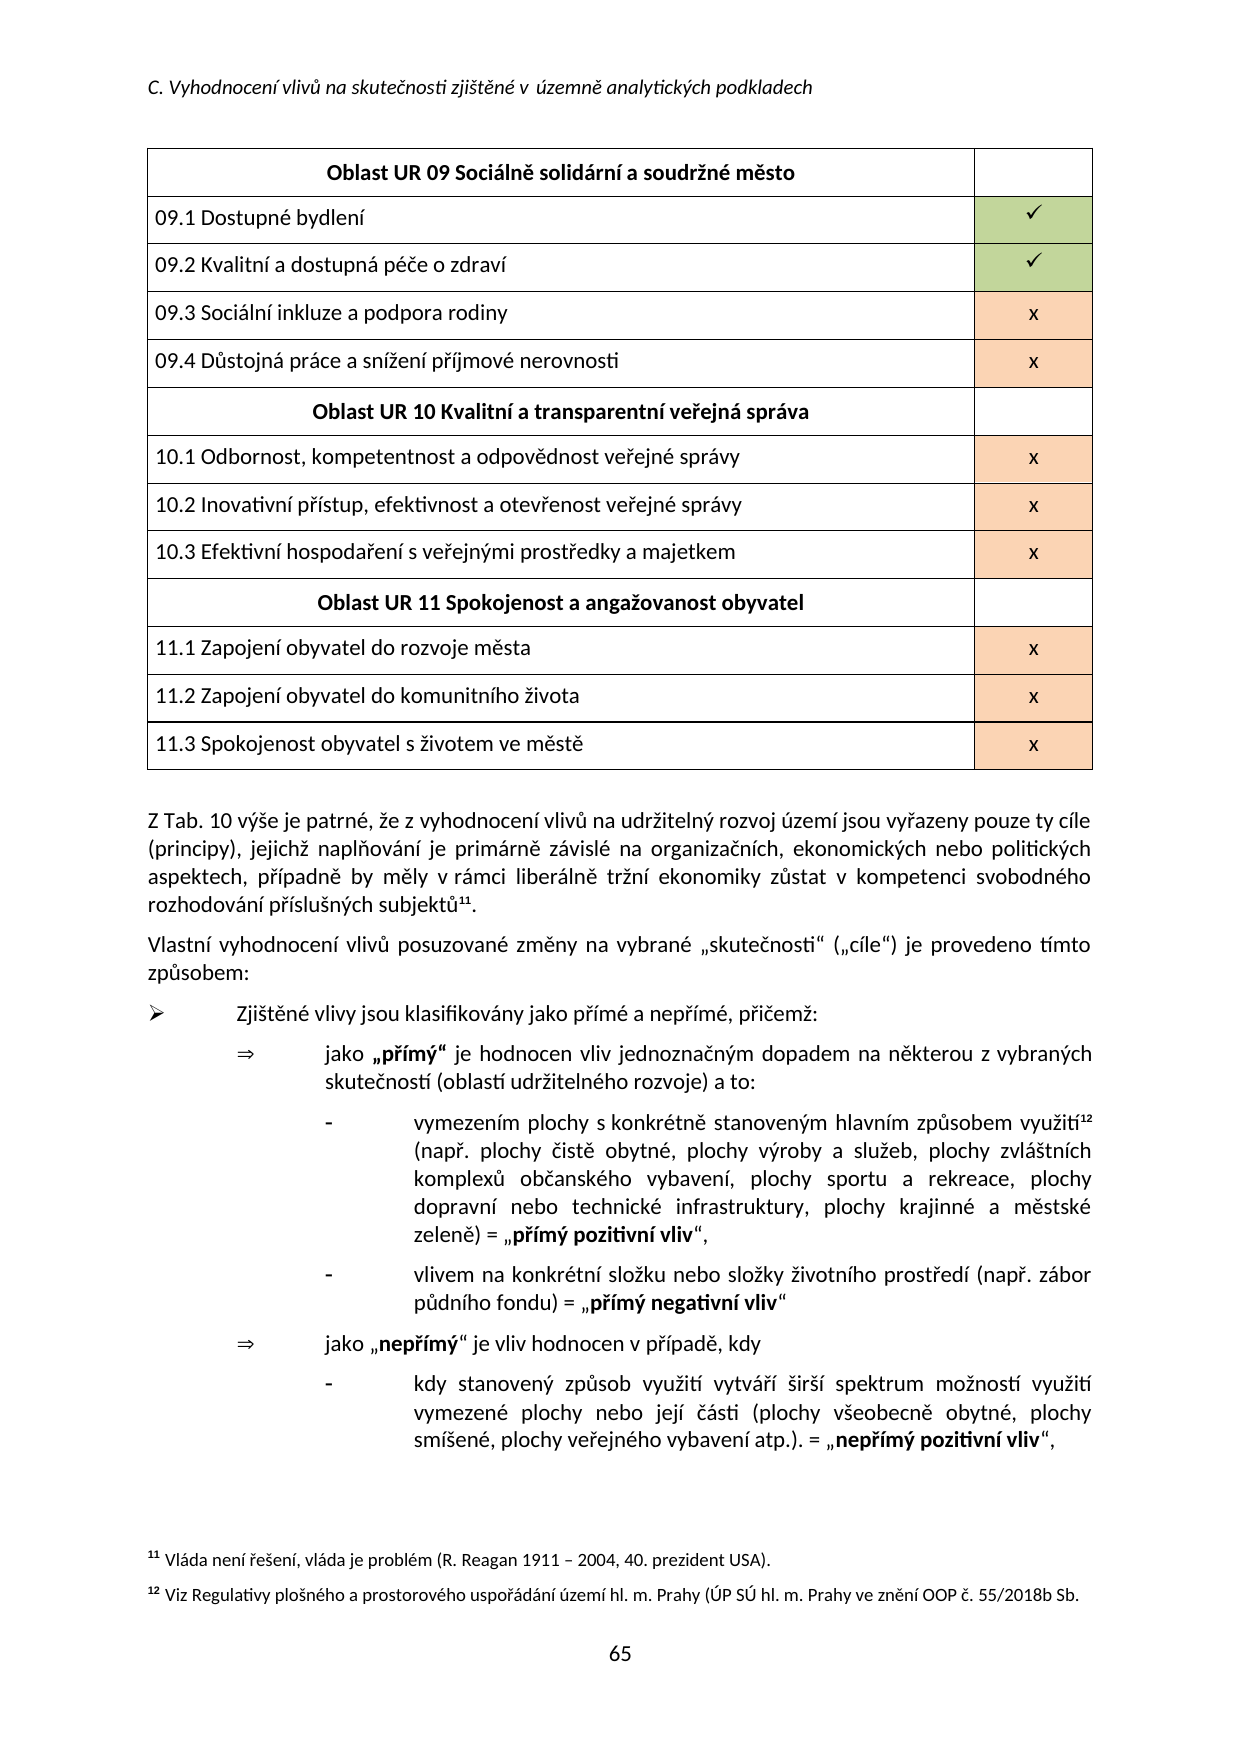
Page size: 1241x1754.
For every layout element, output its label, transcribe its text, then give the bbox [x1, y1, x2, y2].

table_cell [975, 388, 1092, 434]
table_cell 10.2 Inovativní přístup, efektivnost a otevřenost veřejné správy [148, 484, 974, 530]
list jako „přímý“ je hodnocen vliv jednoznačným dopadem na některou z vybraných skutečností (oblastí udržitelného rozvoje) a to: [236, 1039, 1092, 1095]
list Zjištěné vlivy jsou klasifikovány jako přímé a nepřímé, přičemž: [148, 999, 1092, 1027]
text Z Tab. 10 výše je patrné, že z vyhodnocení vlivů na udržitelný rozvoj území jsou vyřazeny pouze ty cíle (principy), jejichž naplňování je primárně závislé na organizačních, ekonomických nebo politických aspektech, případně by měly v rámci liberálně tržní ekonomiky zůstat v kompetenci svobodného rozhodování příslušných subjektů. [148, 806, 1092, 918]
table_cell [975, 197, 1092, 243]
table_cell Oblast UR 11 Spokojenost a angažovanost obyvatel [148, 579, 974, 626]
text Vlastní vyhodnocení vlivů posuzované změny na vybrané „skutečnosti“ („cíle“) je provedeno tímto způsobem: [148, 930, 1092, 986]
table_cell x [975, 531, 1092, 578]
table_cell [975, 579, 1092, 626]
table_cell 10.1 Odbornost, kompetentnost a odpovědnost veřejné správy [148, 436, 974, 482]
table_cell x [975, 627, 1092, 674]
table_cell x [975, 723, 1092, 769]
table_cell 09.2 Kvalitní a dostupná péče o zdraví [148, 244, 974, 291]
table_cell Oblast UR 10 Kvalitní a transparentní veřejná správa [148, 388, 974, 434]
table_cell [975, 149, 1092, 196]
table_cell 11.2 Zapojení obyvatel do komunitního života [148, 675, 974, 721]
table_cell x [975, 484, 1092, 530]
list kdy stanovený způsob využití vytváří širší spektrum možností využití vymezené plochy nebo její části (plochy všeobecně obytné, plochy smíšené, plochy veřejného vybavení atp.). = „nepřímý pozitivní vliv“, [325, 1369, 1092, 1454]
table_cell 11.3 Spokojenost obyvatel s životem ve městě [148, 723, 974, 769]
table_cell x [975, 340, 1092, 387]
table_cell x [975, 292, 1092, 339]
table_cell [975, 244, 1092, 291]
table_cell 11.1 Zapojení obyvatel do rozvoje města [148, 627, 974, 674]
table_cell 09.1 Dostupné bydlení [148, 197, 974, 243]
table_cell x [975, 436, 1092, 482]
table_cell x [975, 675, 1092, 721]
list vymezením plochy s konkrétně stanoveným hlavním způsobem využití (např. plochy čistě obytné, plochy výroby a služeb, plochy zvláštních komplexů občanského vybavení, plochy sportu a rekreace, plochy dopravní nebo technické infrastruktury, plochy krajinné a městské zeleně) = „přímý pozitivní vliv“, [325, 1108, 1092, 1248]
table_cell 10.3 Efektivní hospodaření s veřejnými prostředky a majetkem [148, 531, 974, 578]
list jako „nepřímý“ je vliv hodnocen v případě, kdy [236, 1329, 1092, 1357]
list vlivem na konkrétní složku nebo složky životního prostředí (např. zábor půdního fondu) = „přímý negativní vliv“ [325, 1261, 1092, 1317]
table_cell 09.4 Důstojná práce a snížení příjmové nerovnosti [148, 340, 974, 387]
table_cell 09.3 Sociální inkluze a podpora rodiny [148, 292, 974, 339]
table_cell Oblast UR 09 Sociálně solidární a soudržné město [148, 149, 974, 196]
